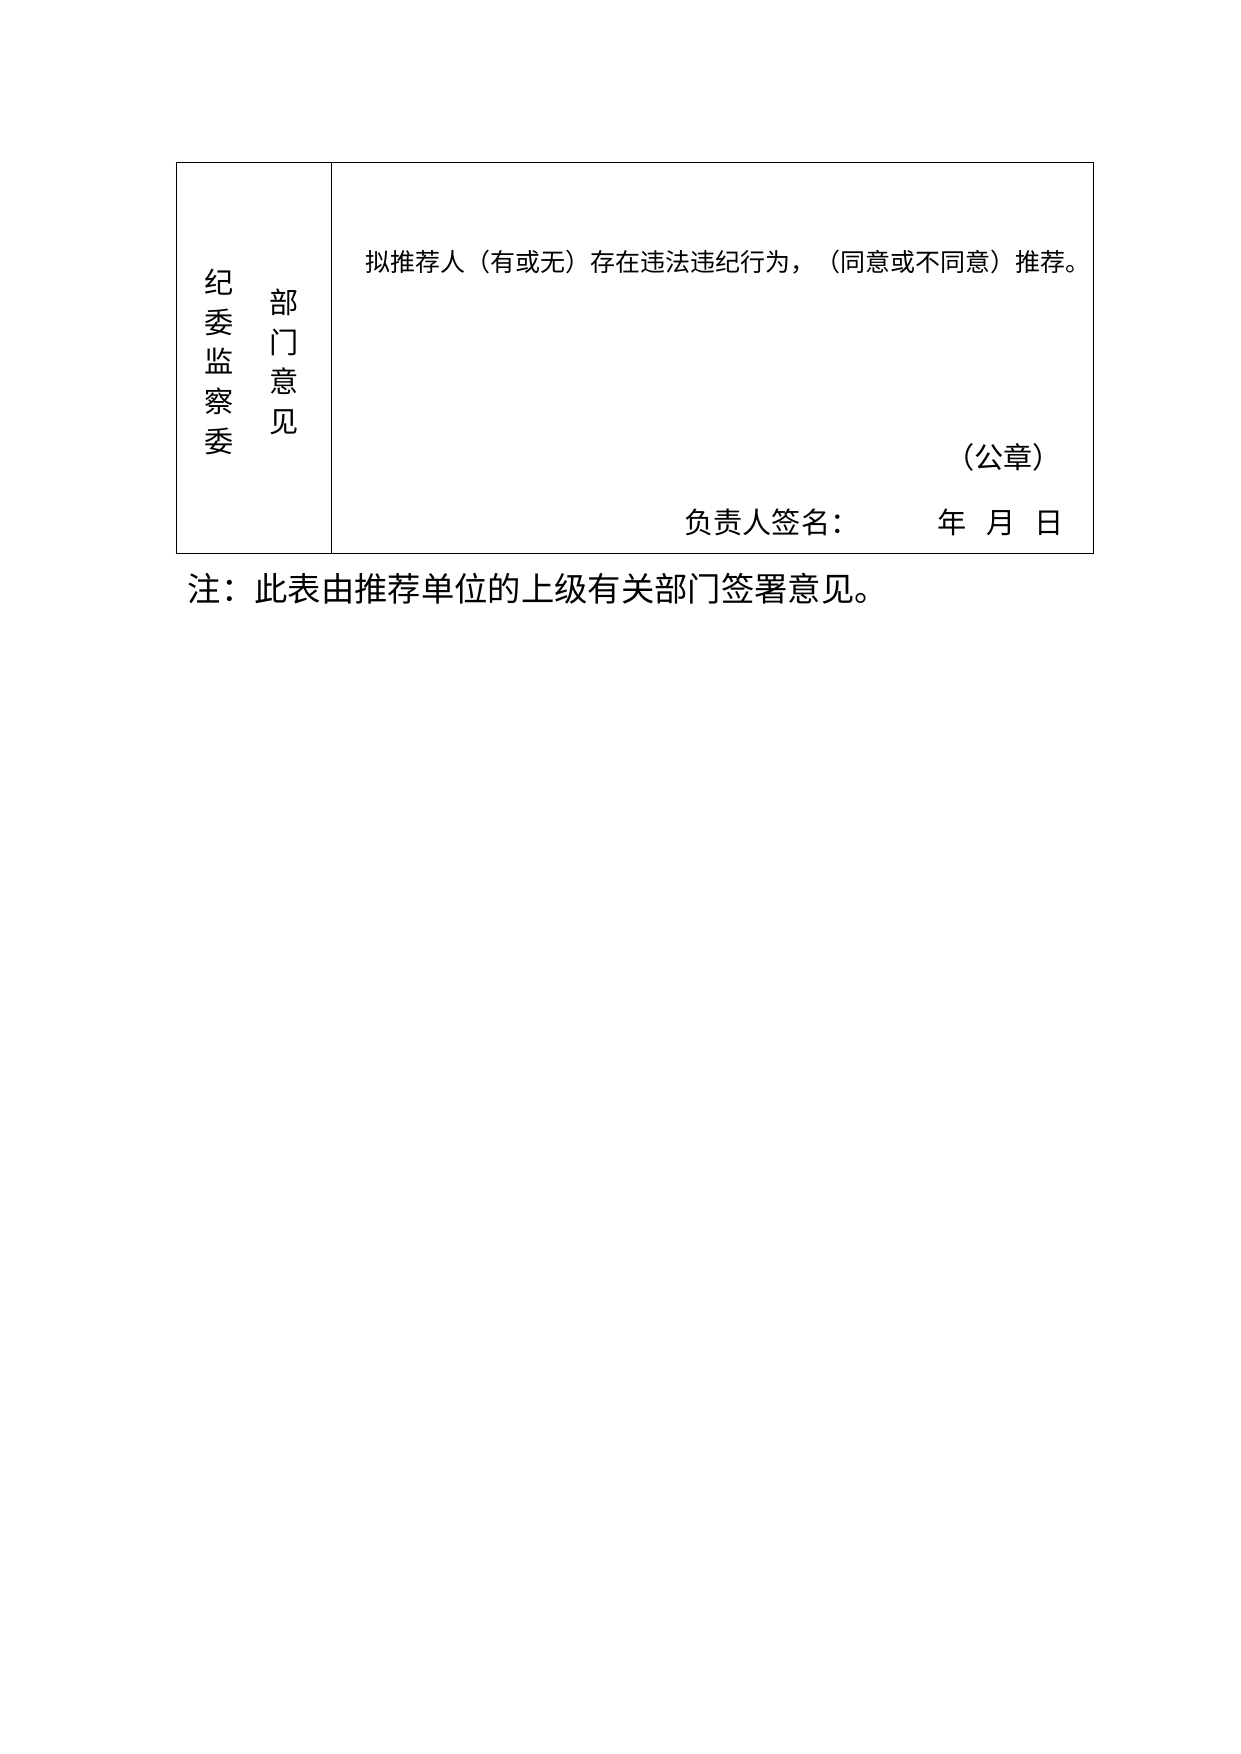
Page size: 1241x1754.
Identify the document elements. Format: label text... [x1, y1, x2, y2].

text 注：此表由推荐单位的上级有关部门签署意见。 [187, 554, 1053, 619]
table_cell 拟推荐人（有或无）存在违法违纪行为，（同意或不同意）推荐。 （公章） 负责人签名： 年 月 日 [332, 163, 1093, 553]
table_cell 部门意见 纪委监察委 [177, 163, 331, 553]
